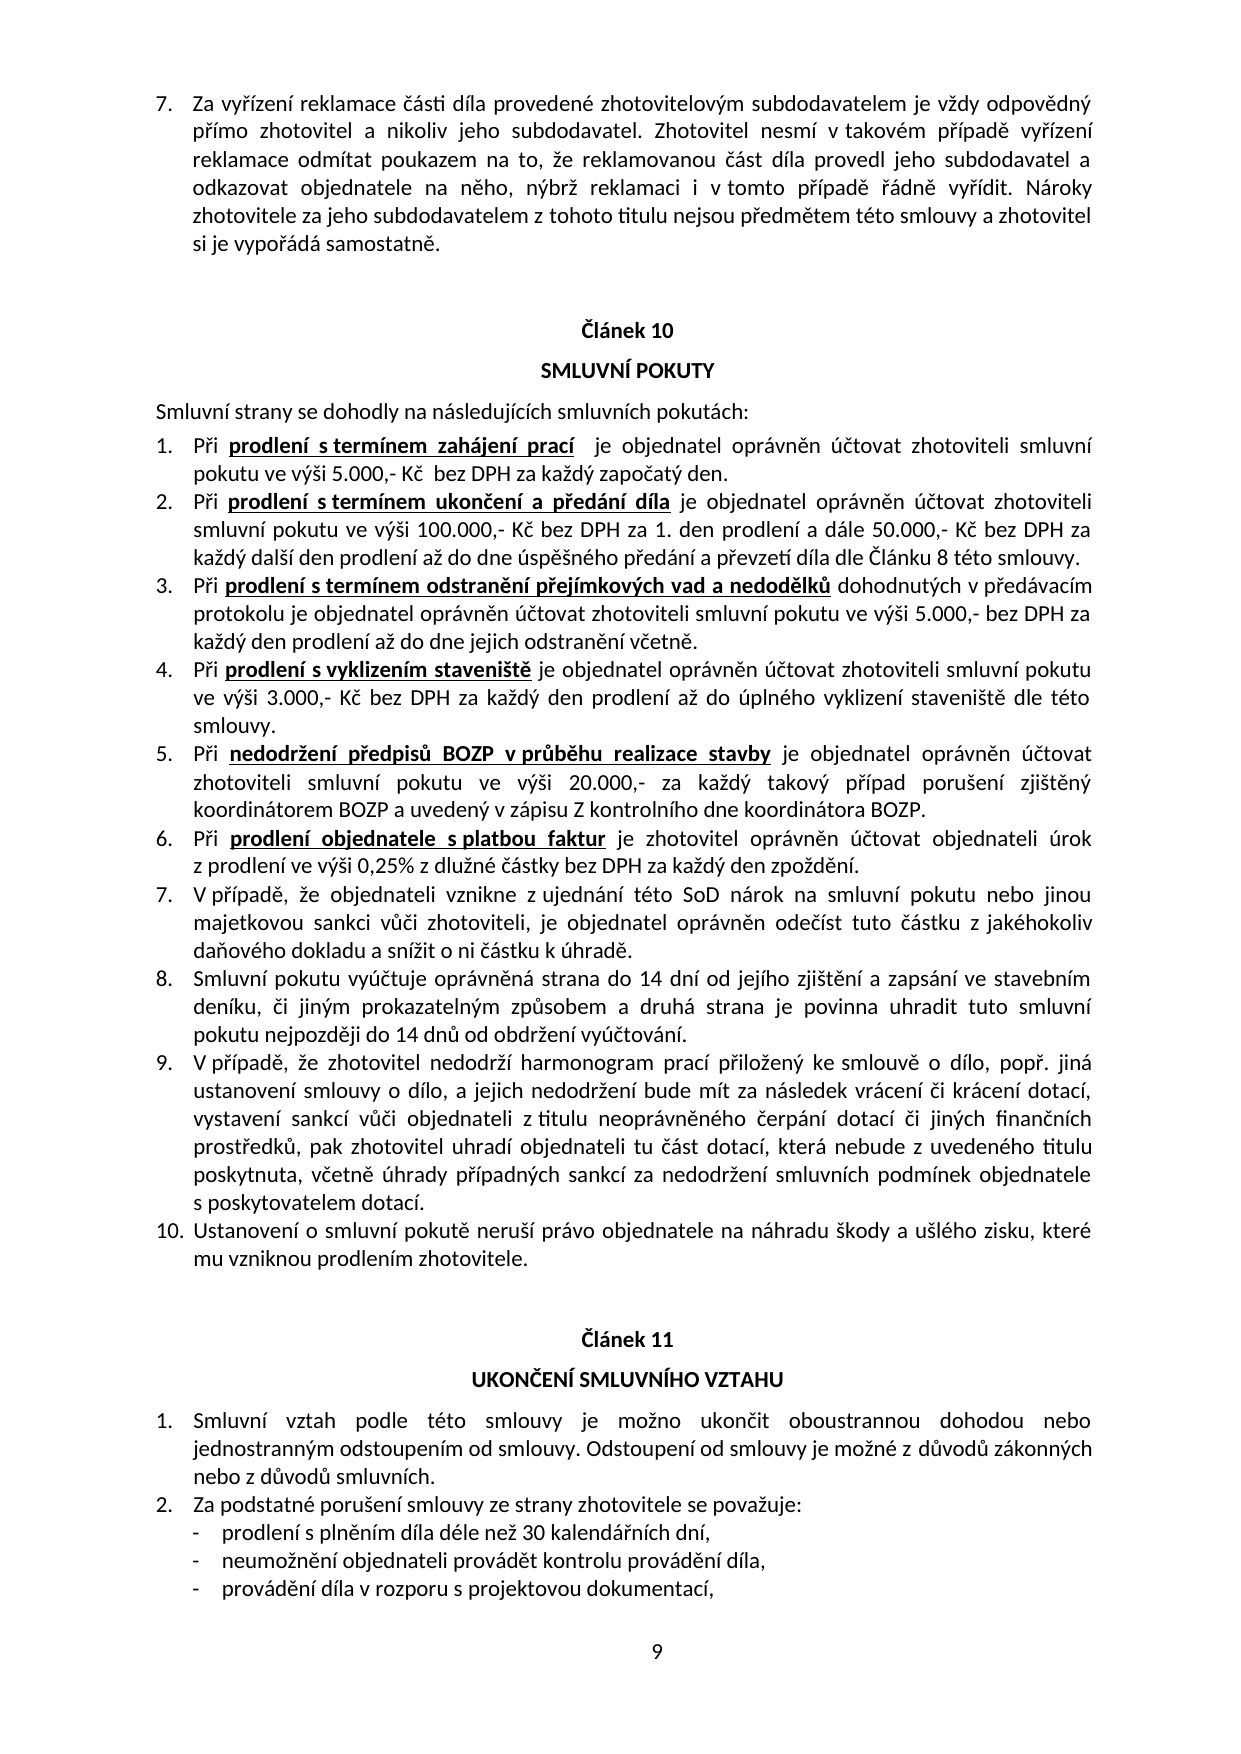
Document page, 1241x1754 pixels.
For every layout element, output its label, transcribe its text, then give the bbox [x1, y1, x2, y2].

list Při nedodržení předpisů BOZP v průběhu realizace stavby je objednatel oprávněn účtovat zhotoviteli smluvní pokutu ve výši 20.000,- za každý takový případ porušení zjištěný koordinátorem BOZP a uvedený v zápisu Z kontrolního dne koordinátora BOZP. [156, 739, 1093, 824]
text Ukončení smluvního vztahu [162, 1366, 1093, 1393]
list Při prodlení objednatele s platbou faktur je zhotovitel oprávněn účtovat objednateli úrok z prodlení ve výši 0,25% z dlužné částky bez DPH za každý den zpoždění. [156, 824, 1093, 880]
list V případě, že zhotovitel nedodrží harmonogram prací přiložený ke smlouvě o dílo, popř. jiná ustanovení smlouvy o dílo, a jejich nedodržení bude mít za následek vrácení či krácení dotací, vystavení sankcí vůči objednateli z titulu neoprávněného čerpání dotací či jiných finančních prostředků, pak zhotovitel uhradí objednateli tu část dotací, která nebude z uvedeného titulu poskytnuta, včetně úhrady případných sankcí za nedodržení smluvních podmínek objednatele s poskytovatelem dotací. [156, 1048, 1093, 1216]
list Při prodlení s termínem odstranění přejímkových vad a nedodělků dohodnutých v předávacím protokolu je objednatel oprávněn účtovat zhotoviteli smluvní pokutu ve výši 5.000,- bez DPH za každý den prodlení až do dne jejich odstranění včetně. [156, 571, 1093, 656]
list Při prodlení s termínem zahájení prací je objednatel oprávněn účtovat zhotoviteli smluvní pokutu ve výši 5.000,- Kč bez DPH za každý započatý den. [156, 431, 1093, 487]
subtitle Článek 10 [162, 316, 1093, 344]
list Za podstatné porušení smlouvy ze strany zhotovitele se považuje: [156, 1490, 1093, 1518]
list Za vyřízení reklamace části díla provedené zhotovitelovým subdodavatelem je vždy odpovědný přímo zhotovitel a nikoliv jeho subdodavatel. Zhotovitel nesmí v takovém případě vyřízení reklamace odmítat poukazem na to, že reklamovanou část díla provedl jeho subdodavatel a odkazovat objednatele na něho, nýbrž reklamaci i v tomto případě řádně vyřídit. Nároky zhotovitele za jeho subdodavatelem z tohoto titulu nejsou předmětem této smlouvy a zhotovitel si je vypořádá samostatně. [155, 89, 1093, 257]
list V případě, že objednateli vznikne z ujednání této SoD nárok na smluvní pokutu nebo jinou majetkovou sankci vůči zhotoviteli, je objednatel oprávněn odečíst tuto částku z jakéhokoliv daňového dokladu a snížit o ni částku k úhradě. [156, 880, 1093, 964]
list Při prodlení s vyklizením staveniště je objednatel oprávněn účtovat zhotoviteli smluvní pokutu ve výši 3.000,- Kč bez DPH za každý den prodlení až do úplného vyklizení staveniště dle této smlouvy. [156, 656, 1093, 739]
list neumožnění objednateli provádět kontrolu provádění díla, [192, 1546, 1093, 1574]
list provádění díla v rozporu s projektovou dokumentací, [192, 1574, 1093, 1602]
subtitle Článek 11 [162, 1325, 1093, 1353]
list Smluvní pokutu vyúčtuje oprávněná strana do 14 dní od jejího zjištění a zapsání ve stavebním deníku, či jiným prokazatelným způsobem a druhá strana je povinna uhradit tuto smluvní pokutu nejpozději do 14 dnů od obdržení vyúčtování. [156, 964, 1093, 1048]
list Při prodlení s termínem ukončení a předání díla je objednatel oprávněn účtovat zhotoviteli smluvní pokutu ve výši 100.000,- Kč bez DPH za 1. den prodlení a dále 50.000,- Kč bez DPH za každý další den prodlení až do dne úspěšného předání a převzetí díla dle Článku 8 této smlouvy. [156, 487, 1093, 571]
list prodlení s plněním díla déle než 30 kalendářních dní, [192, 1518, 1093, 1546]
text Smluvní strany se dohodly na následujících smluvních pokutách: [118, 397, 1093, 425]
list Smluvní vztah podle této smlouvy je možno ukončit oboustrannou dohodou nebo jednostranným odstoupením od smlouvy. Odstoupení od smlouvy je možné z důvodů zákonných nebo z důvodů smluvních. [156, 1406, 1093, 1490]
text Smluvní pokuty [162, 357, 1093, 384]
list Ustanovení o smluvní pokutě neruší právo objednatele na náhradu škody a ušlého zisku, které mu vzniknou prodlením zhotovitele. [156, 1216, 1093, 1272]
